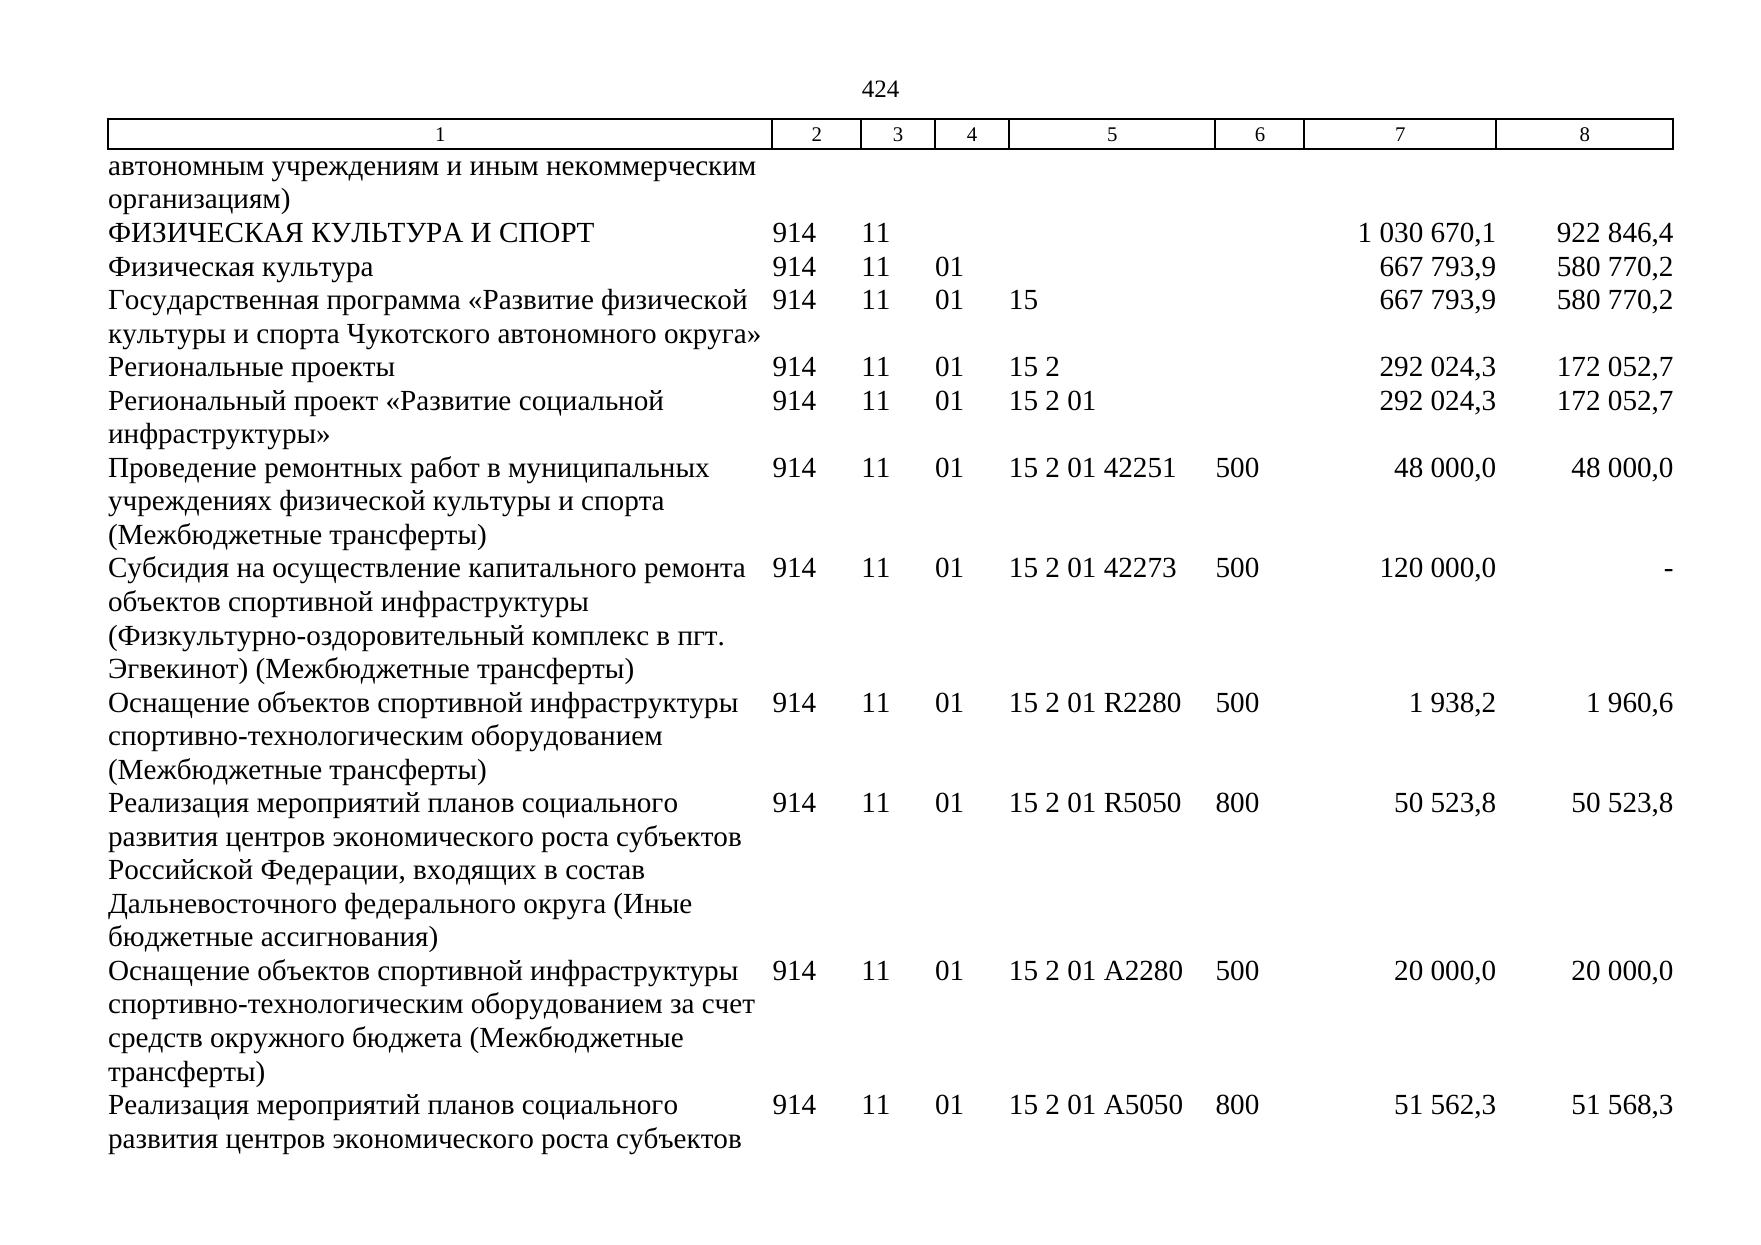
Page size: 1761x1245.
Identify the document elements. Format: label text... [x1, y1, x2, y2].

table_header 6 [1216, 120, 1303, 148]
table_header 1 [109, 120, 771, 148]
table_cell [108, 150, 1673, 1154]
table_header 4 [936, 120, 1008, 148]
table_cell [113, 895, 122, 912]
table_header 5 [1010, 120, 1214, 148]
table_header 3 [862, 120, 934, 148]
table_header 2 [773, 120, 860, 148]
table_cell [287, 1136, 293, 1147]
table_header 8 [1497, 120, 1672, 148]
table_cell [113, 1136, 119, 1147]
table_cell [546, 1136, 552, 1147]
table_header 7 [1305, 120, 1495, 148]
